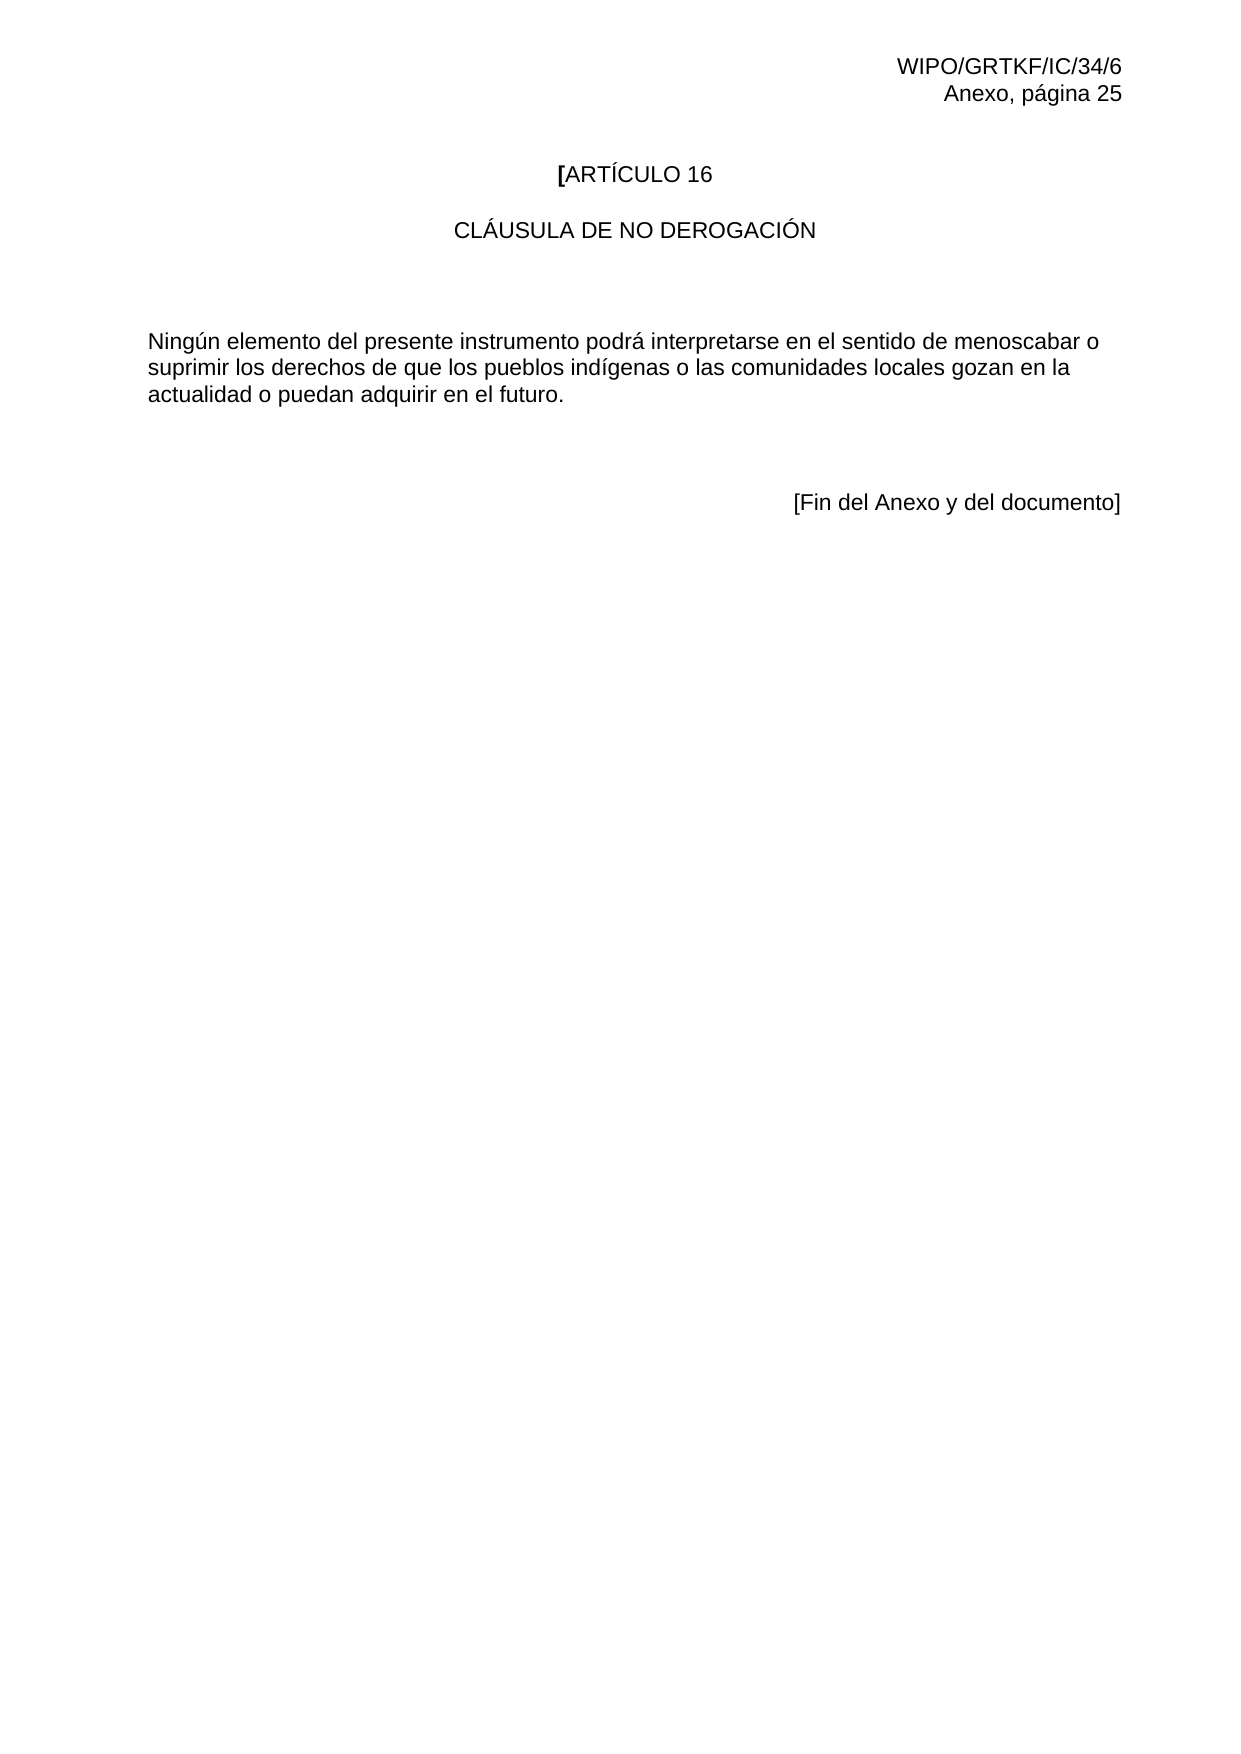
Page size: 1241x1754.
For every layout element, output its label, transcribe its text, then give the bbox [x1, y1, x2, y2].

text Ningún elemento del presente instrumento podrá interpretarse en el sentido de menoscabar o suprimir los derechos de que los pueblos indígenas o las comunidades locales gozan en la actualidad o puedan adquirir en el futuro. [148, 328, 1122, 407]
text [ARTÍCULO 16 [148, 161, 1122, 188]
text [Fin del Anexo y del documento] [733, 489, 1122, 515]
text CLÁUSULA DE NO DEROGACIÓN [148, 217, 1122, 243]
